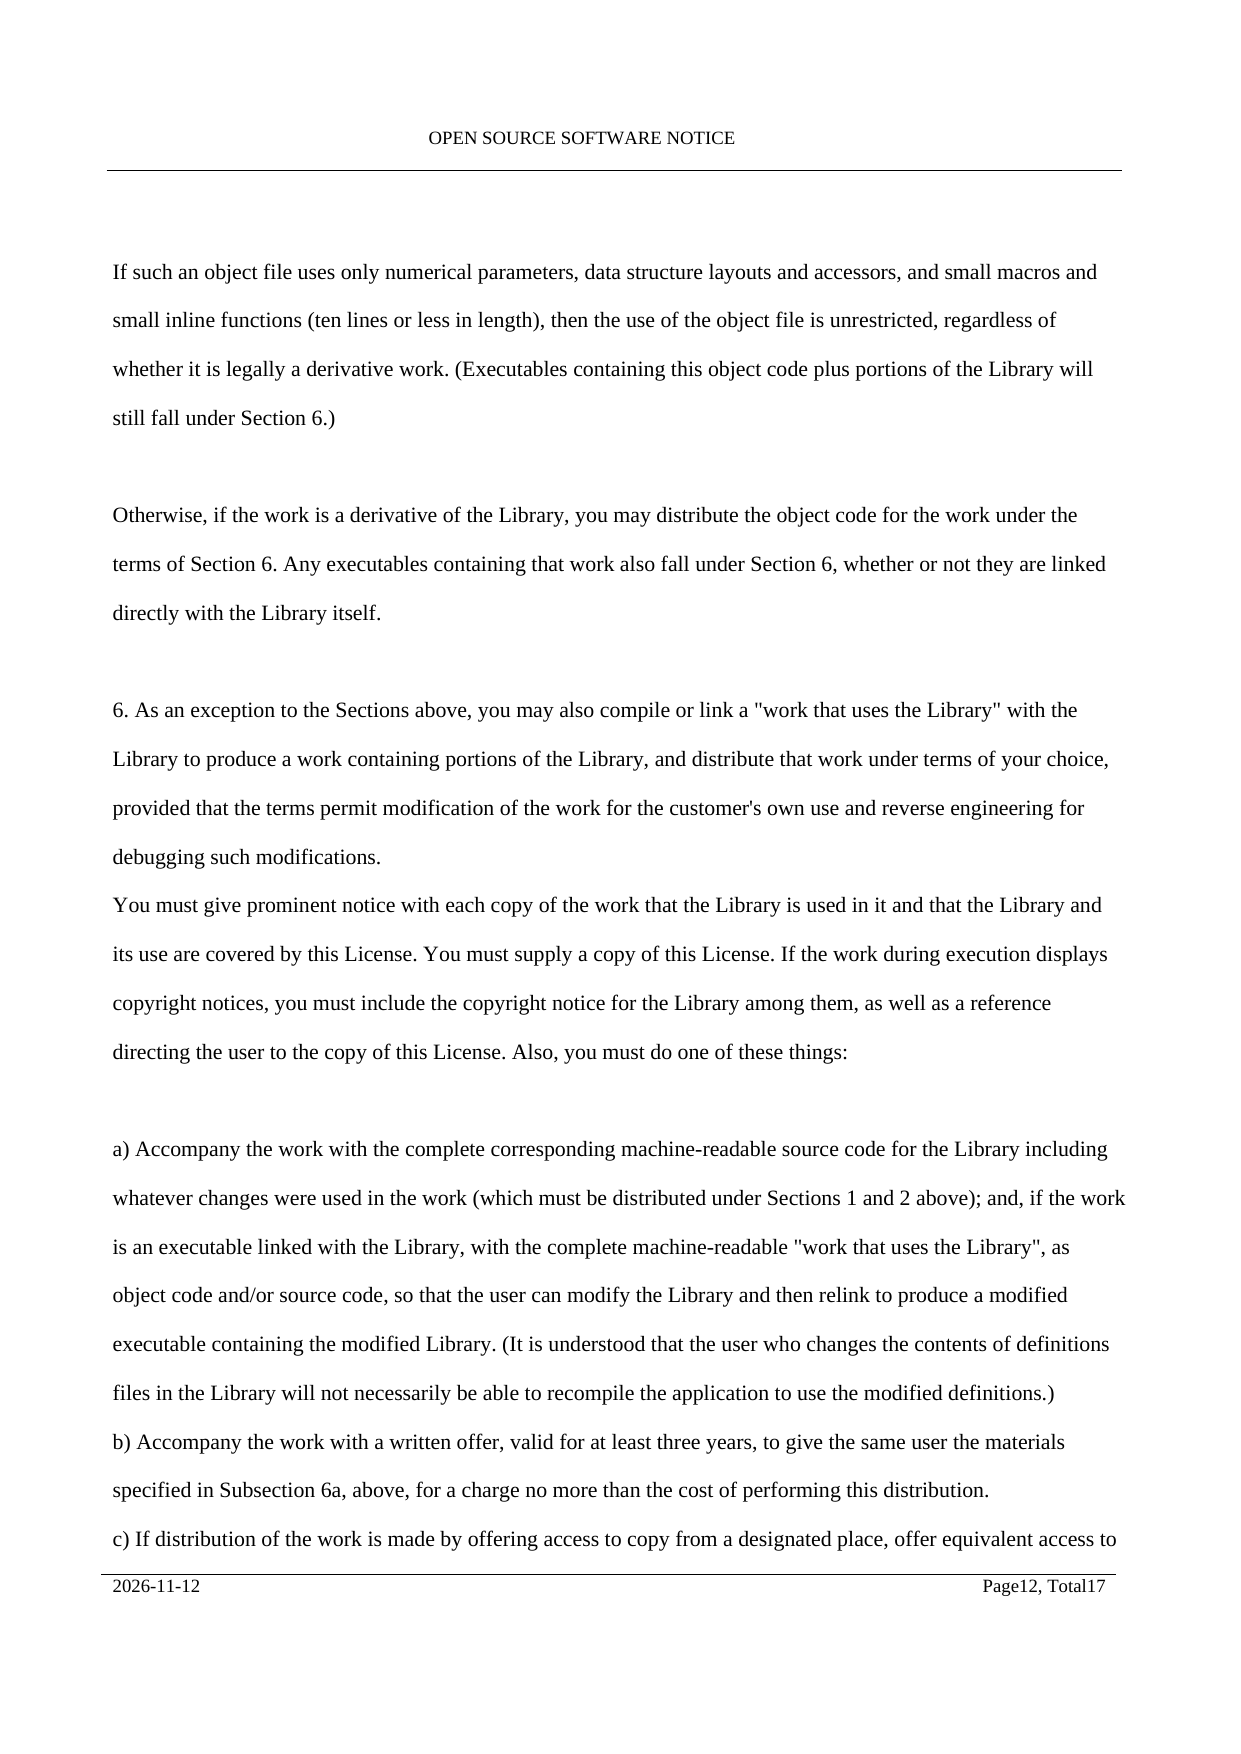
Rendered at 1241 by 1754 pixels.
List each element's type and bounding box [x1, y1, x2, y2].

text [112, 206, 1128, 1555]
